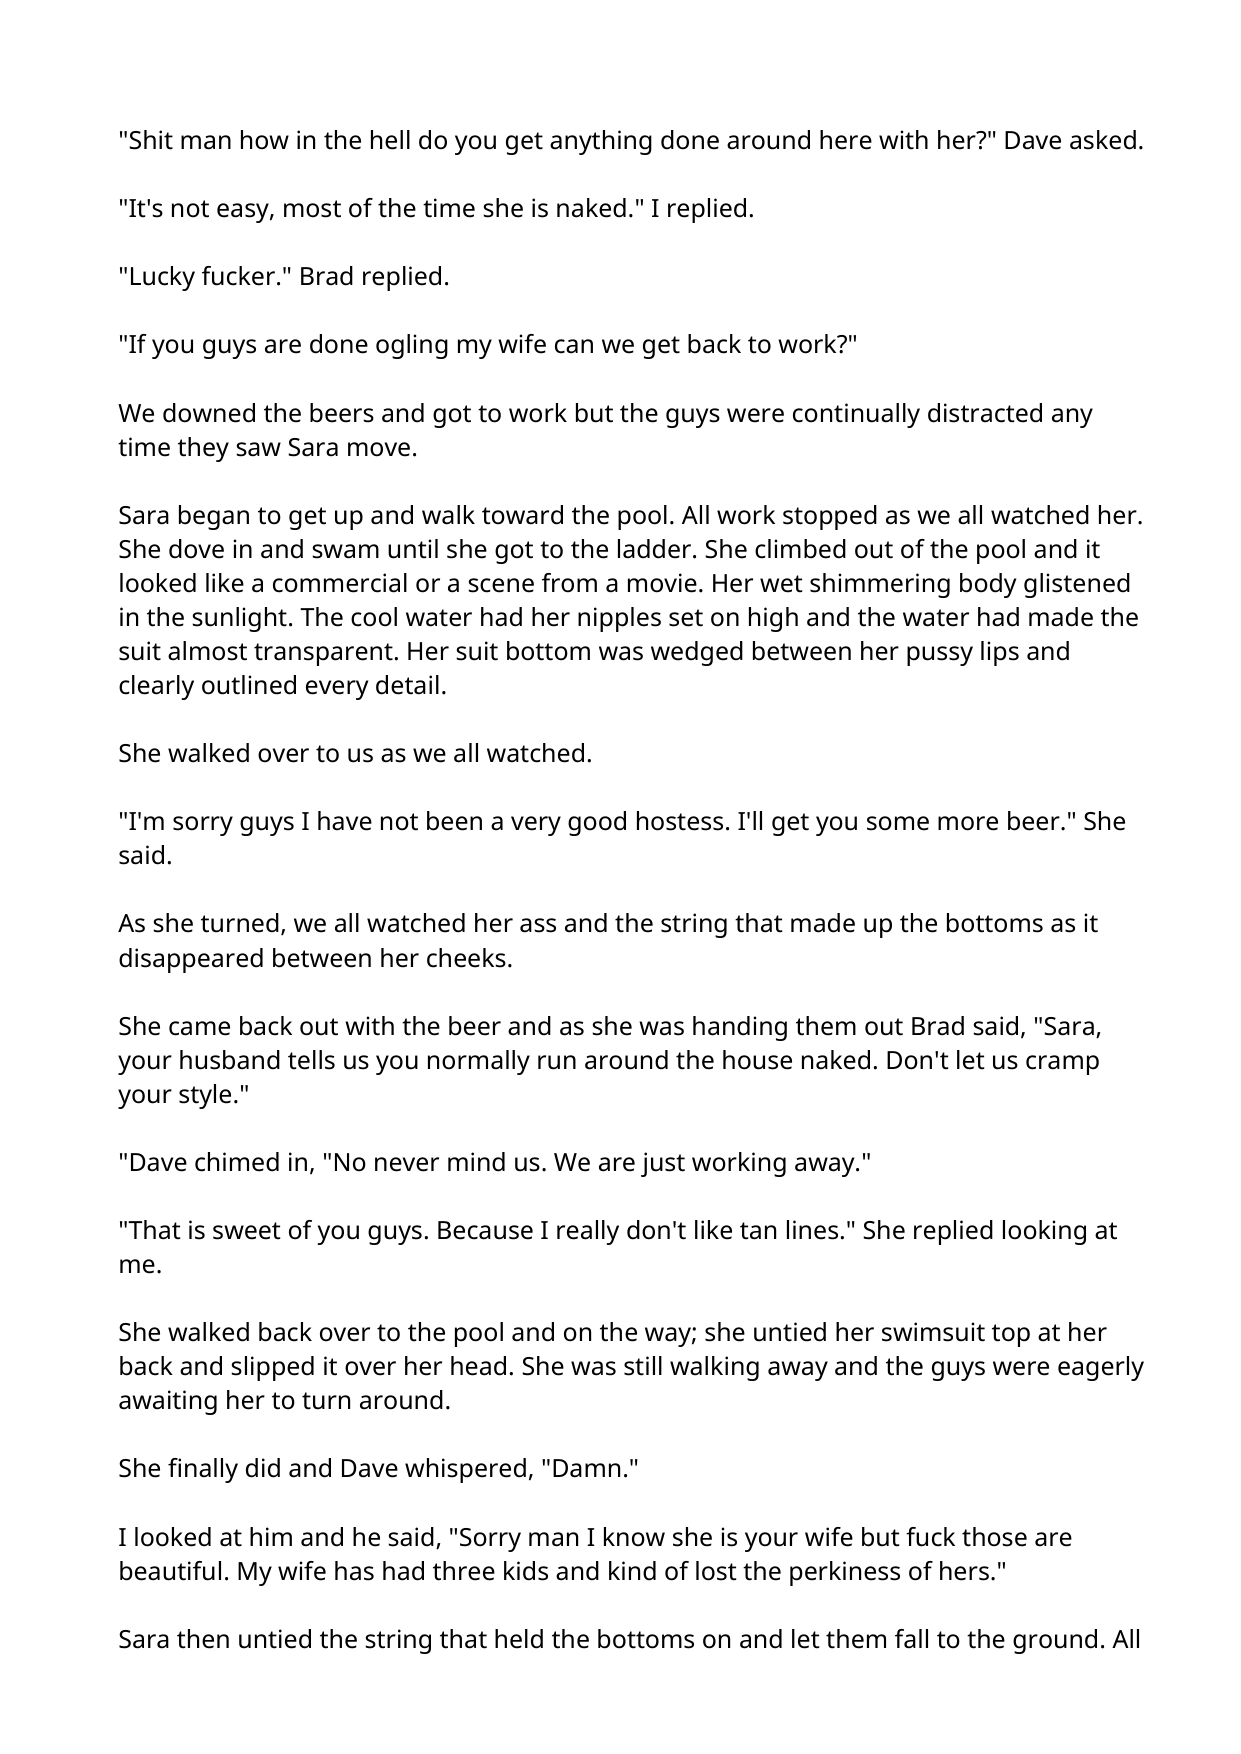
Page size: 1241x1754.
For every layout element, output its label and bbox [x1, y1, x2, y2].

text [118, 89, 1152, 1656]
